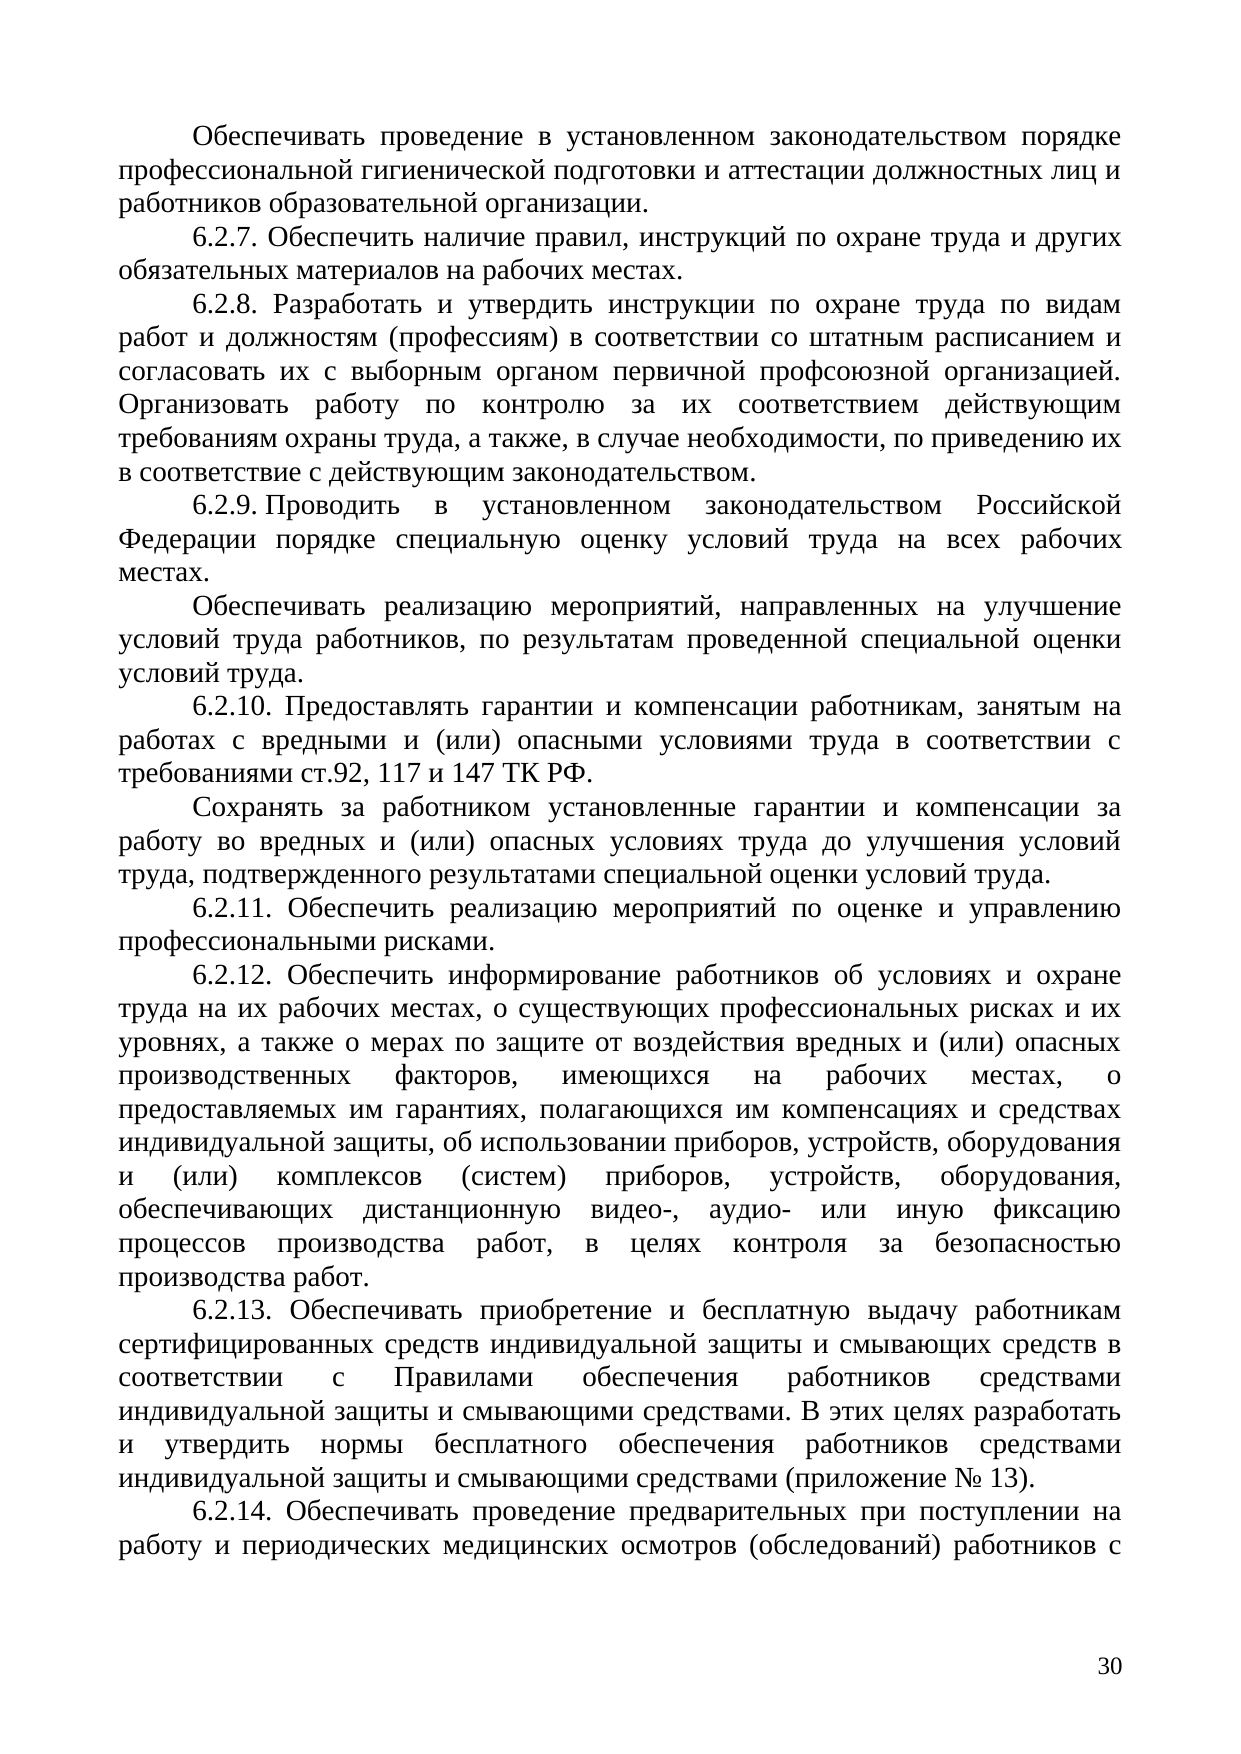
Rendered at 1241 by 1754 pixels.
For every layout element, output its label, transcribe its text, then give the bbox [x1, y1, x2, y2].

text 6.2.13. Обеспечивать приобретение и бесплатную выдачу работникам сертифицированных средств индивидуальной защиты и смывающих средств в соответствии с Правилами обеспечения работников средствами индивидуальной защиты и смывающими средствами. В этих целях разработать и утвердить нормы бесплатного обеспечения работников средствами индивидуальной защиты и смывающими средствами (приложение № 13). [118, 1292, 1122, 1493]
text 6.2.9. Проводить в установленном законодательством Российской Федерации порядке специальную оценку условий труда на всех рабочих местах. [118, 487, 1122, 588]
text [118, 1493, 1122, 1561]
text 6.2.7. Обеспечить наличие правил, инструкций по охране труда и других обязательных материалов на рабочих местах. [118, 219, 1122, 286]
text Обеспечивать проведение в установленном законодательством порядке профессиональной гигиенической подготовки и аттестации должностных лиц и работников образовательной организации. [118, 118, 1122, 219]
text 6.2.11. Обеспечить реализацию мероприятий по оценке и управлению профессиональными рисками. [118, 890, 1122, 957]
text 6.2.8. Разработать и утвердить инструкции по охране труда по видам работ и должностям (профессиям) в соответствии со штатным расписанием и согласовать их с выборным органом первичной профсоюзной организацией. Организовать работу по контролю за их соответствием действующим требованиям охраны труда, а также, в случае необходимости, по приведению их в соответствие с действующим законодательством. [118, 286, 1122, 487]
text Сохранять за работником установленные гарантии и компенсации за работу во вредных и (или) опасных условиях труда до улучшения условий труда, подтвержденного результатами специальной оценки условий труда. [118, 789, 1122, 890]
text 6.2.12. Обеспечить информирование работников об условиях и охране труда на их рабочих местах, о существующих профессиональных рисках и их уровнях, а также о мерах по защите от воздействия вредных и (или) опасных производственных факторов, имеющихся на рабочих местах, о предоставляемых им гарантиях, полагающихся им компенсациях и средствах индивидуальной защиты, об использовании приборов, устройств, оборудования и (или) комплексов (систем) приборов, устройств, оборудования, обеспечивающих дистанционную видео-, аудио- или иную фиксацию процессов производства работ, в целях контроля за безопасностью производства работ. [118, 957, 1122, 1292]
text Обеспечивать реализацию мероприятий, направленных на улучшение условий труда работников, по результатам проведенной специальной оценки условий труда. [118, 588, 1122, 688]
text 6.2.10. Предоставлять гарантии и компенсации работникам, занятым на работах с вредными и (или) опасными условиями труда в соответствии с требованиями ст.92, 117 и 147 ТК РФ. [118, 688, 1122, 789]
